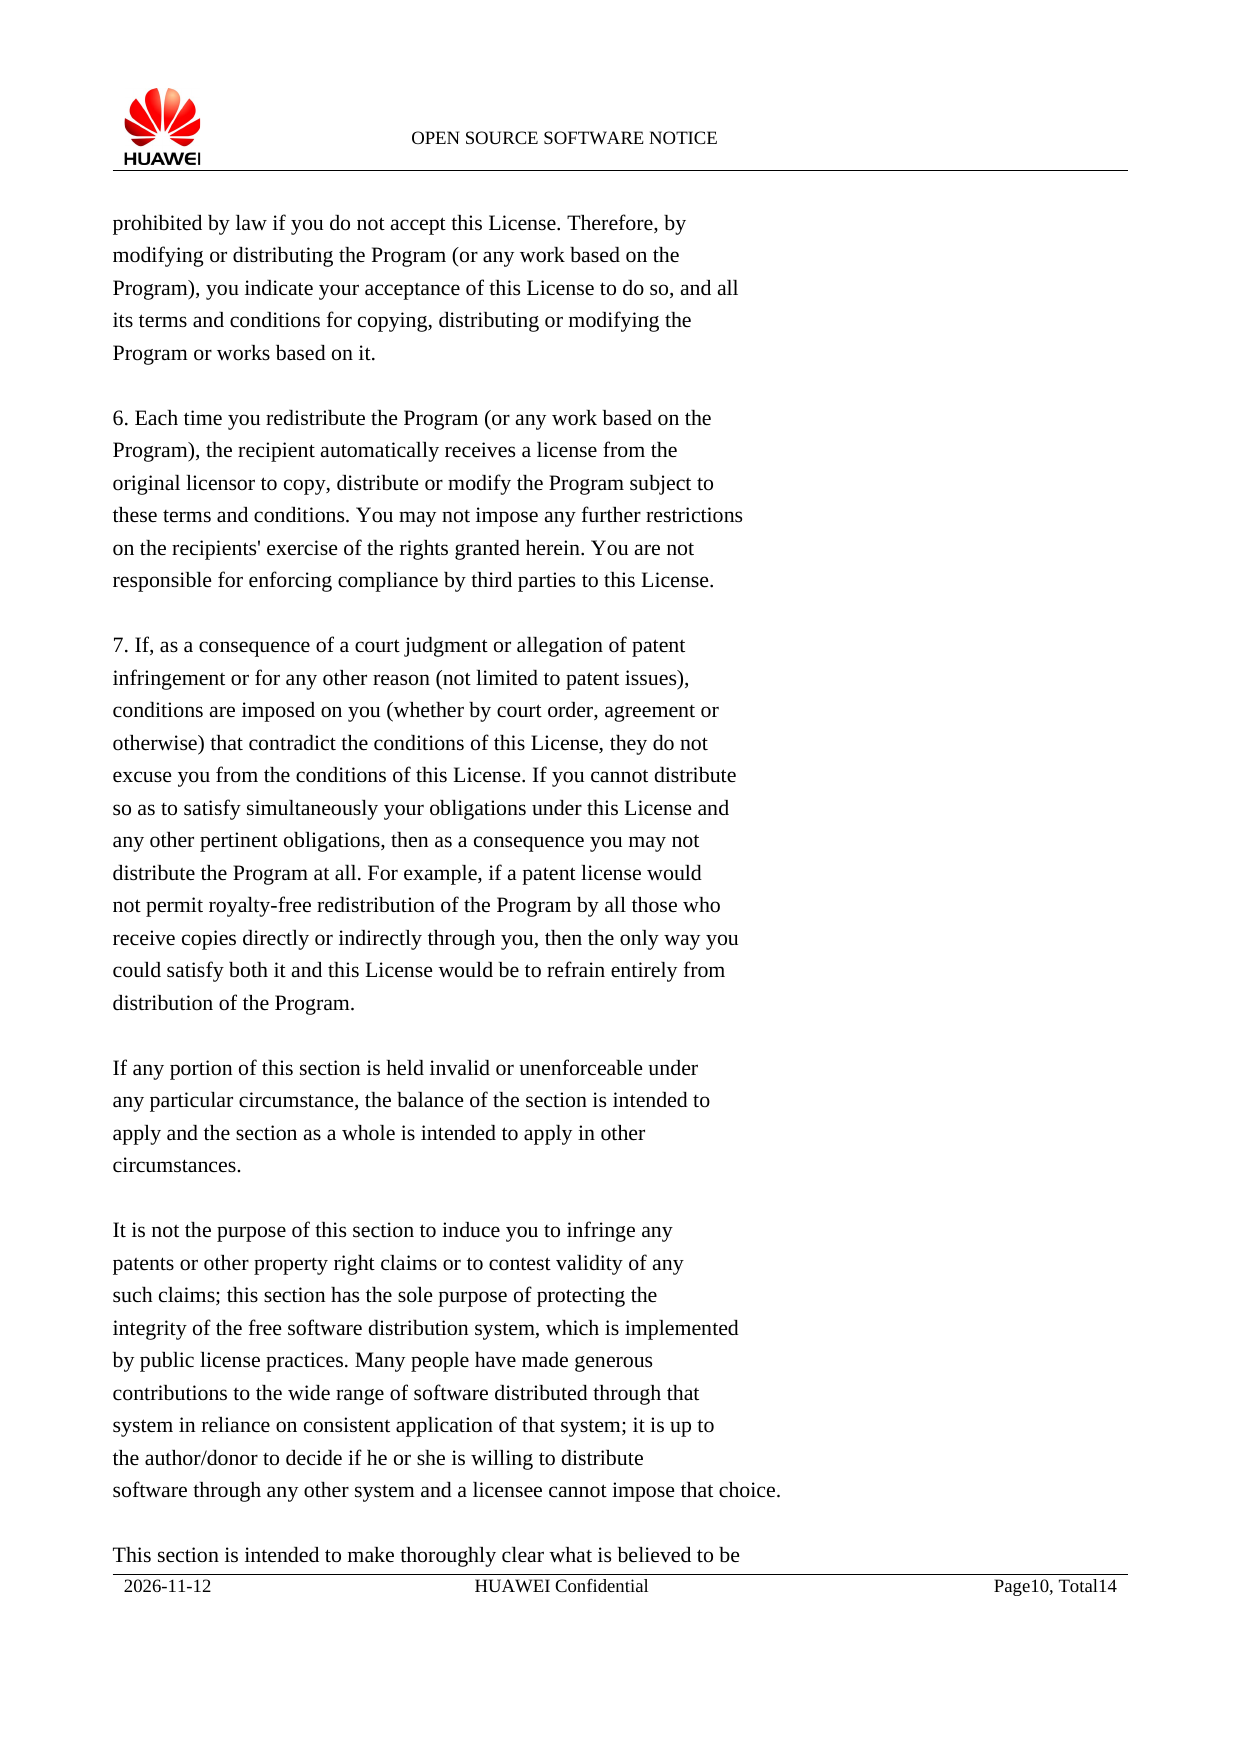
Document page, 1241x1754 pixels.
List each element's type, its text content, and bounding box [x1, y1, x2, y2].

picture [124, 88, 201, 165]
